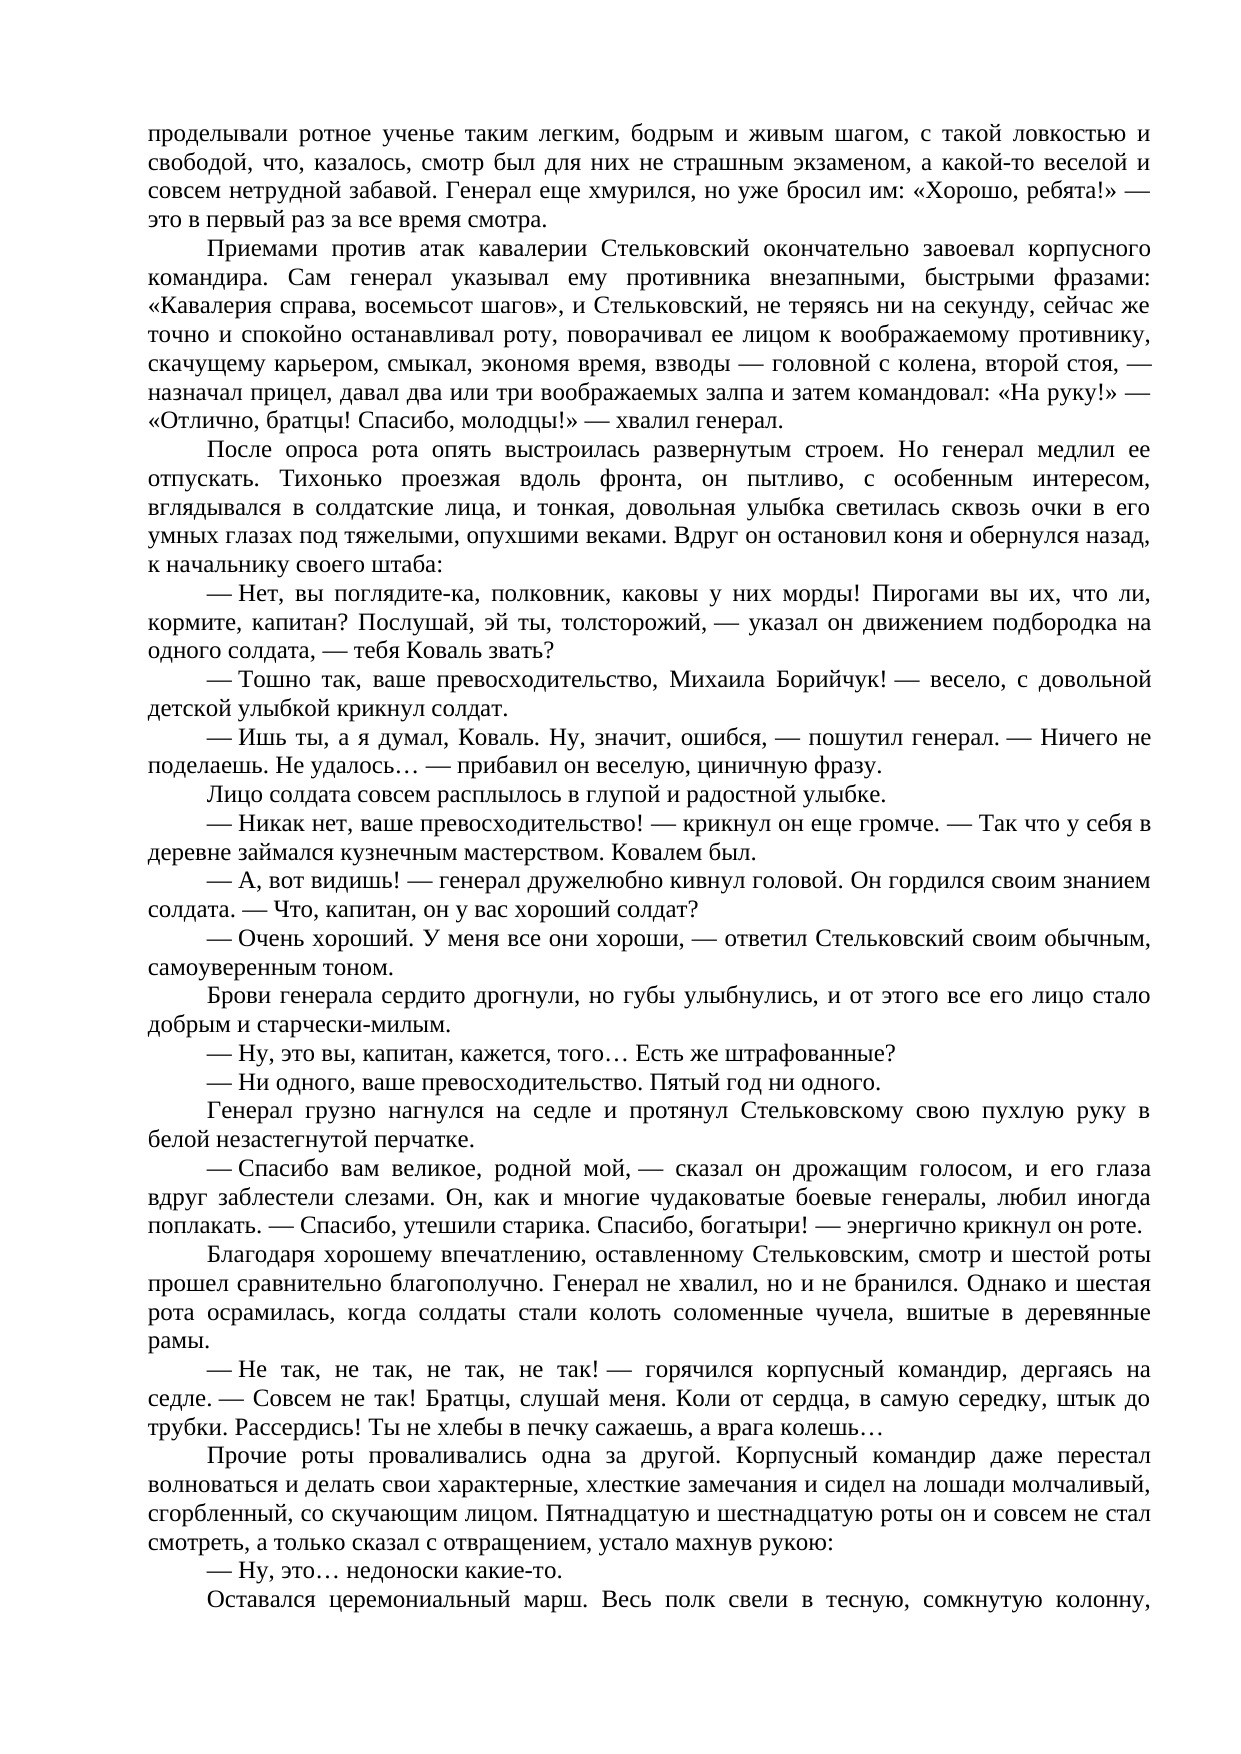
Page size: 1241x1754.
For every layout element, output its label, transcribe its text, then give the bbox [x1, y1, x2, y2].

text Генерал грузно нагнулся на седле и протянул Стельковскому свою пухлую руку в белой незастегнутой перчатке. [148, 1096, 1152, 1153]
text — Ни одного, ваше превосходительство. Пятый год ни одного. [148, 1067, 1152, 1096]
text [148, 1584, 1152, 1613]
text — Очень хороший. У меня все они хороши, — ответил Стельковский своим обычным, самоуверенным тоном. [148, 923, 1152, 981]
text После опроса рота опять выстроилась развернутым строем. Но генерал медлил ее отпускать. Тихонько проезжая вдоль фронта, он пытливо, с особенным интересом, вглядывался в солдатские лица, и тонкая, довольная улыбка светилась сквозь очки в его умных глазах под тяжелыми, опухшими веками. Вдруг он остановил коня и обернулся назад, к начальнику своего штаба: [148, 434, 1152, 578]
text — Ишь ты, а я думал, Коваль. Ну, значит, ошибся, — пошутил генерал. — Ничего не поделаешь. Не удалось… — прибавил он веселую, циничную фразу. [148, 722, 1152, 779]
text Прочие роты проваливались одна за другой. Корпусный командир даже перестал волноваться и делать свои характерные, хлесткие замечания и сидел на лошади молчаливый, сгорбленный, со скучающим лицом. Пятнадцатую и шестнадцатую роты он и совсем не стал смотреть, а только сказал с отвращением, устало махнув рукою: [148, 1441, 1152, 1556]
text Брови генерала сердито дрогнули, но губы улыбнулись, и от этого все его лицо стало добрым и старчески-милым. [148, 981, 1152, 1038]
text — Нет, вы поглядите-ка, полковник, каковы у них морды! Пирогами вы их, что ли, кормите, капитан? Послушай, эй ты, толсторожий, — указал он движением подбородка на одного солдата, — тебя Коваль звать? [148, 578, 1152, 664]
text Благодаря хорошему впечатлению, оставленному Стельковским, смотр и шестой роты прошел сравнительно благополучно. Генерал не хвалил, но и не бранился. Однако и шестая рота осрамилась, когда солдаты стали колоть соломенные чучела, вшитые в деревянные рамы. [148, 1239, 1152, 1354]
text — А, вот видишь! — генерал дружелюбно кивнул головой. Он гордился своим знанием солдата. — Что, капитан, он у вас хороший солдат? [148, 866, 1152, 923]
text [148, 118, 1152, 233]
text Приемами против атак кавалерии Стельковский окончательно завоевал корпусного командира. Сам генерал указывал ему противника внезапными, быстрыми фразами: «Кавалерия справа, восемьсот шагов», и Стельковский, не теряясь ни на секунду, сейчас же точно и спокойно останавливал роту, поворачивал ее лицом к воображаемому противнику, скачущему карьером, смыкал, экономя время, взводы — головной с колена, второй стоя, — назначал прицел, давал два или три воображаемых залпа и затем командовал: «На руку!» — «Отлично, братцы! Спасибо, молодцы!» — хвалил генерал. [148, 233, 1152, 434]
text — Ну, это вы, капитан, кажется, того… Есть же штрафованные? [148, 1038, 1152, 1067]
text — Тошно так, ваше превосходительство, Михаила Борийчук! — весело, с довольной детской улыбкой крикнул солдат. [148, 664, 1152, 722]
text — Не так, не так, не так, не так! — горячился корпусный командир, дергаясь на седле. — Совсем не так! Братцы, слушай меня. Коли от сердца, в самую середку, штык до трубки. Рассердись! Ты не хлебы в печку сажаешь, а врага колешь… [148, 1354, 1152, 1441]
text Лицо солдата совсем расплылось в глупой и радостной улыбке. [148, 779, 1152, 808]
text — Спасибо вам великое, родной мой, — сказал он дрожащим голосом, и его глаза вдруг заблестели слезами. Он, как и многие чудаковатые боевые генералы, любил иногда поплакать. — Спасибо, утешили старика. Спасибо, богатыри! — энергично крикнул он роте. [148, 1153, 1152, 1239]
text — Ну, это… недоноски какие-то. [148, 1556, 1152, 1584]
text — Никак нет, ваше превосходительство! — крикнул он еще громче. — Так что у себя в деревне займался кузнечным мастерством. Ковалем был. [148, 808, 1152, 866]
